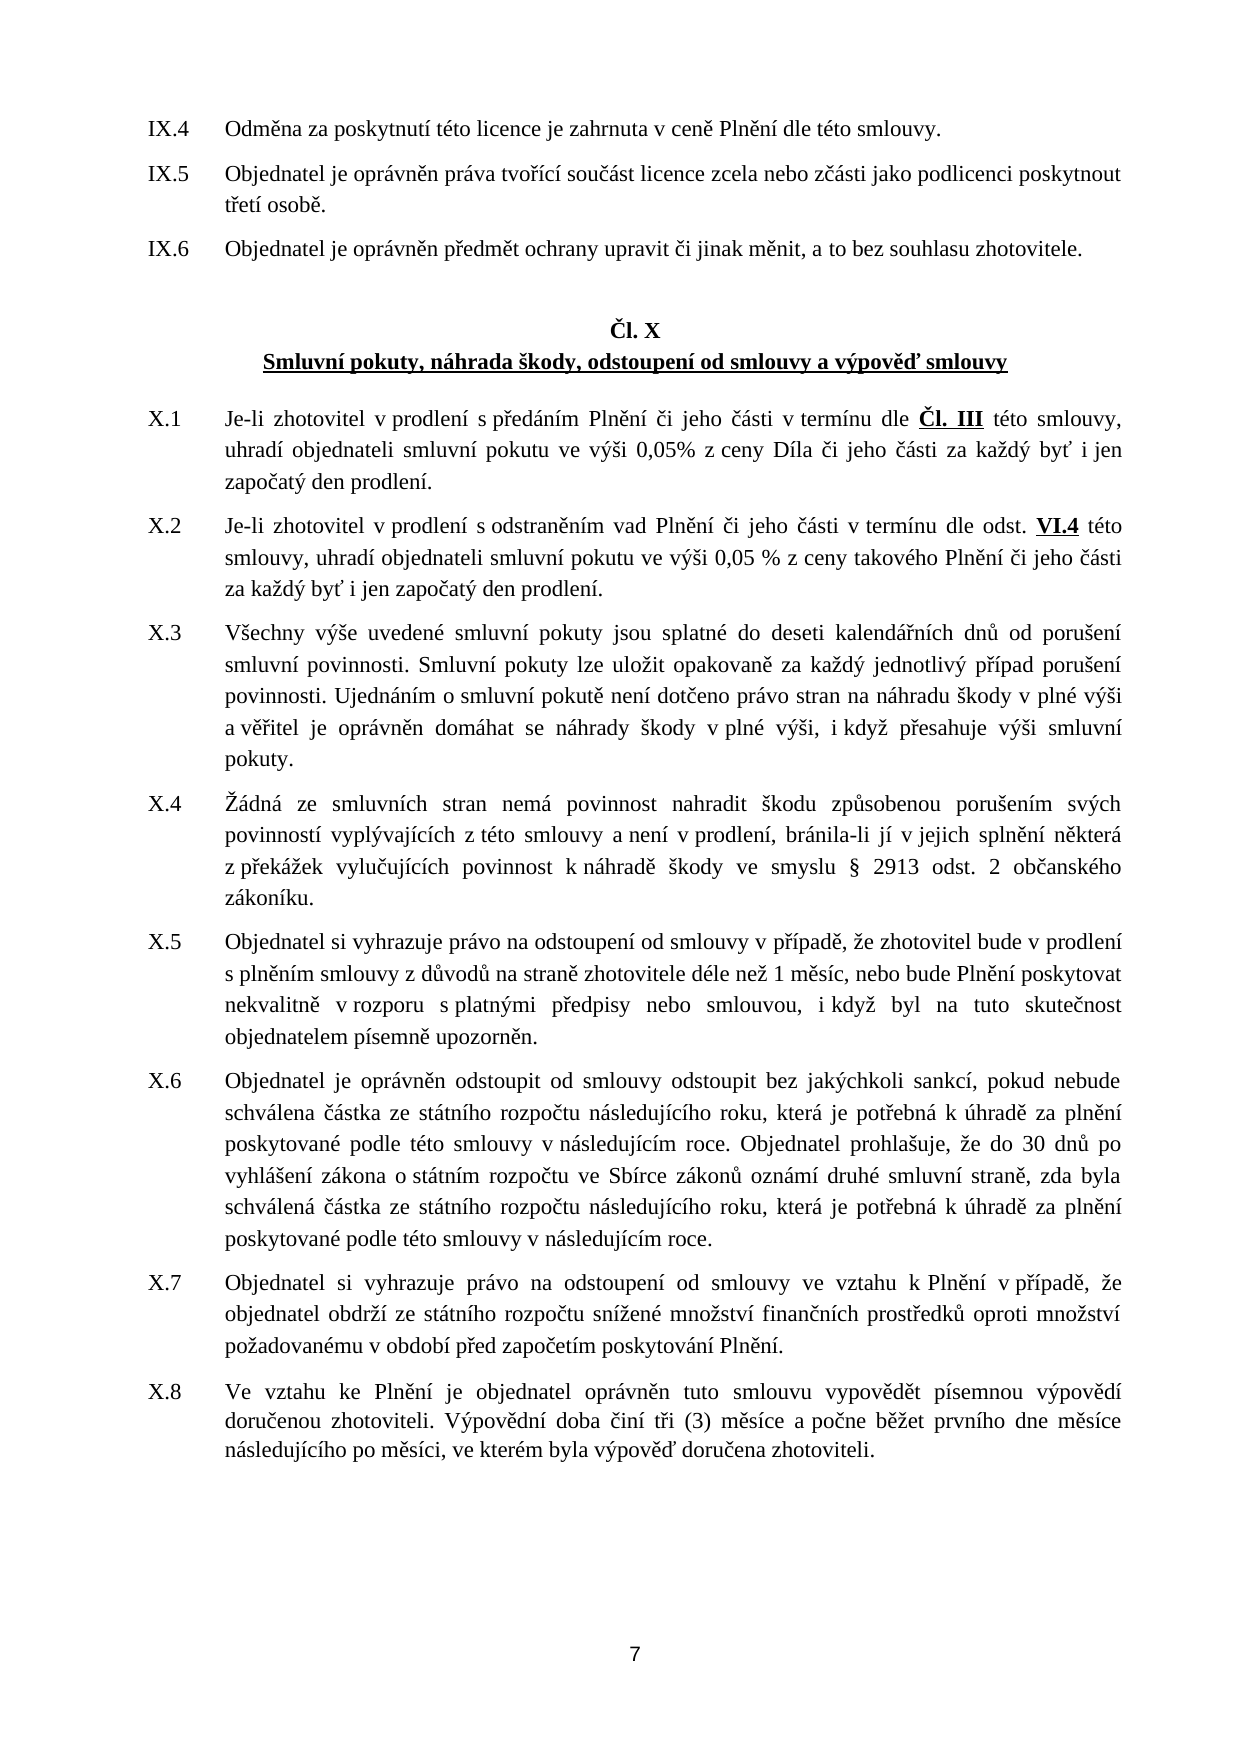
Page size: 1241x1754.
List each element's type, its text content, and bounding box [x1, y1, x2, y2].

list Objednatel je oprávněn předmět ochrany upravit či jinak měnit, a to bez souhlasu zhotovitele. [148, 235, 1122, 262]
list Žádná ze smluvních stran nemá povinnost nahradit škodu způsobenou porušením svých povinností vyplývajících z této smlouvy a není v prodlení, bránila-li jí v jejich splnění některá z překážek vylučujících povinnost k náhradě škody ve smyslu § 2913 odst. 2 občanského zákoníku. [148, 789, 1122, 911]
list Objednatel si vyhrazuje právo na odstoupení od smlouvy ve vztahu k Plnění v případě, že objednatel obdrží ze státního rozpočtu snížené množství finančních prostředků oproti množství požadovanému v období před započetím poskytování Plnění. [148, 1269, 1122, 1358]
list Ve vztahu ke Plnění je objednatel oprávněn tuto smlouvu vypovědět písemnou výpovědí doručenou zhotoviteli. Výpovědní doba činí tři (3) měsíce a počne běžet prvního dne měsíce následujícího po měsíci, ve kterém byla výpověď doručena zhotoviteli. [148, 1376, 1122, 1464]
text Smluvní pokuty, náhrada škody, odstoupení od smlouvy a výpověď smlouvy [148, 317, 1122, 375]
list Odměna za poskytnutí této licence je zahrnuta v ceně Plnění dle této smlouvy. [148, 116, 1122, 142]
list Je-li zhotovitel v prodlení s odstraněním vad Plnění či jeho části v termínu dle odst. 6. 4 této smlouvy, uhradí objednateli smluvní pokutu ve výši 0,05 % z ceny takového Plnění či jeho části za každý byť i jen započatý den prodlení. [148, 512, 1122, 602]
list Všechny výše uvedené smluvní pokuty jsou splatné do deseti kalendářních dnů od porušení smluvní povinnosti. Smluvní pokuty lze uložit opakovaně za každý jednotlivý případ porušení povinnosti. Ujednáním o smluvní pokutě není dotčeno právo stran na náhradu škody v plné výši a věřitel je oprávněn domáhat se náhrady škody v plné výši, i když přesahuje výši smluvní pokuty. [148, 619, 1122, 772]
list Je-li zhotovitel v prodlení s předáním Plnění či jeho části v termínu dle Čl. III této smlouvy, uhradí objednateli smluvní pokutu ve výši 0,05% z ceny Díla či jeho části za každý byť i jen započatý den prodlení. [148, 405, 1122, 494]
list Objednatel je oprávněn odstoupit od smlouvy odstoupit bez jakýchkoli sankcí, pokud nebude schválena částka ze státního rozpočtu následujícího roku, která je potřebná k úhradě za plnění poskytované podle této smlouvy v následujícím roce. Objednatel prohlašuje, že do 30 dnů po vyhlášení zákona o státním rozpočtu ve Sbírce zákonů oznámí druhé smluvní straně, zda byla schválená částka ze státního rozpočtu následujícího roku, která je potřebná k úhradě za plnění poskytované podle této smlouvy v následujícím roce. [148, 1067, 1122, 1251]
list Objednatel je oprávněn práva tvořící součást licence zcela nebo zčásti jako podlicenci poskytnout třetí osobě. [148, 159, 1122, 217]
list Objednatel si vyhrazuje právo na odstoupení od smlouvy v případě, že zhotovitel bude v prodlení s plněním smlouvy z důvodů na straně zhotovitele déle než 1 měsíc, nebo bude Plnění poskytovat nekvalitně v rozporu s platnými předpisy nebo smlouvou, i když byl na tuto skutečnost objednatelem písemně upozorněn. [148, 928, 1122, 1049]
